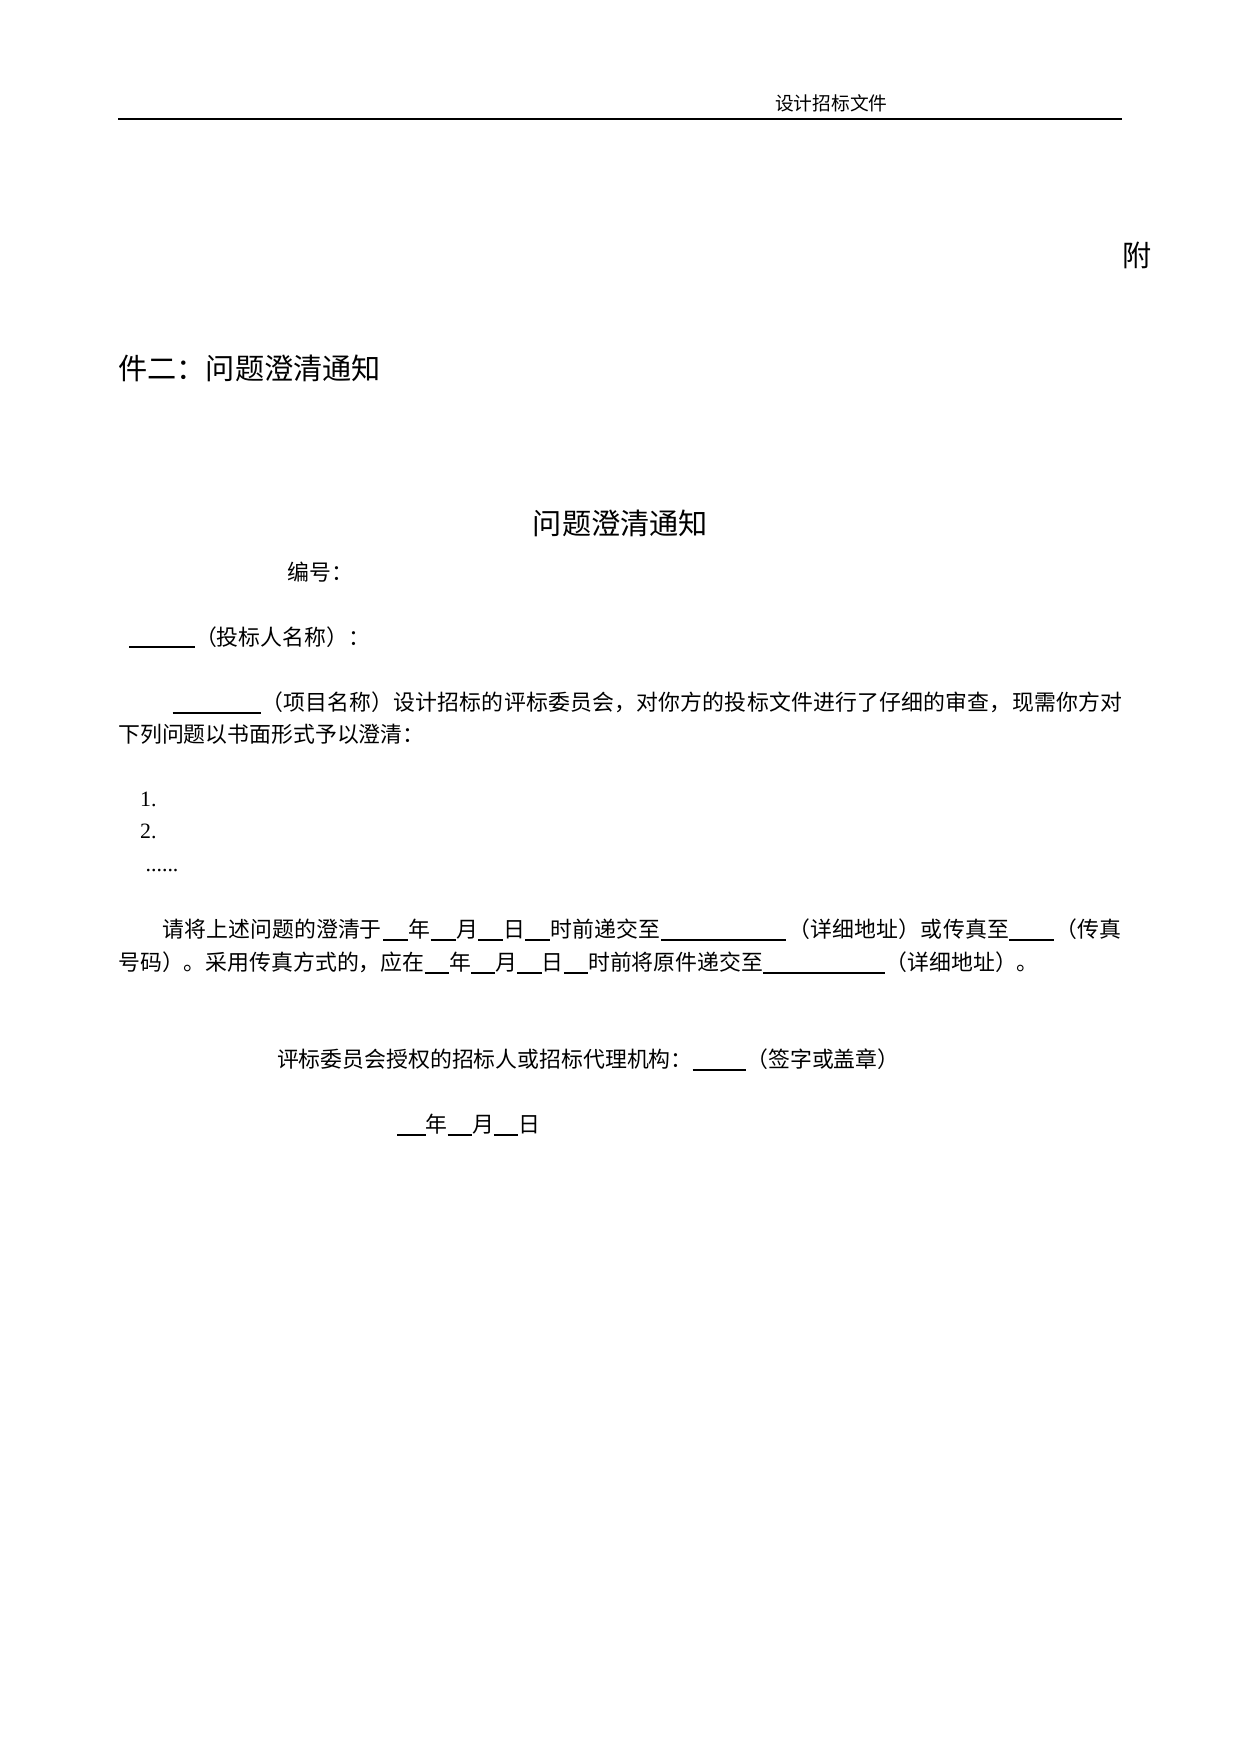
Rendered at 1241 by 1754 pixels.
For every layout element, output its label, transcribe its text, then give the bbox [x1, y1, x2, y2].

text 问题澄清通知 [118, 489, 1122, 554]
text 1. [118, 782, 1122, 814]
text ...... [118, 847, 1122, 879]
text （项目名称）设计招标的评标委员会，对你方的投标文件进行了仔细的审查，现需你方对下列问题以书面形式予以澄清： [118, 684, 1122, 749]
text 年 月 日 [118, 1107, 1122, 1139]
text 请将上述问题的澄清于 年 月 日 时前递交至 （详细地址）或传真至 （传真号码）。采用传真方式的，应在 年 月 日 时前将原件递交至 （详细地址）。 [118, 912, 1122, 977]
text 评标委员会授权的招标人或招标代理机构： （签字或盖章） [118, 1042, 1122, 1074]
subtitle 附件二：问题澄清通知 [118, 222, 1122, 399]
text 编号： [118, 554, 1122, 587]
text 2. [118, 814, 1122, 847]
text （投标人名称）： [118, 619, 1122, 652]
